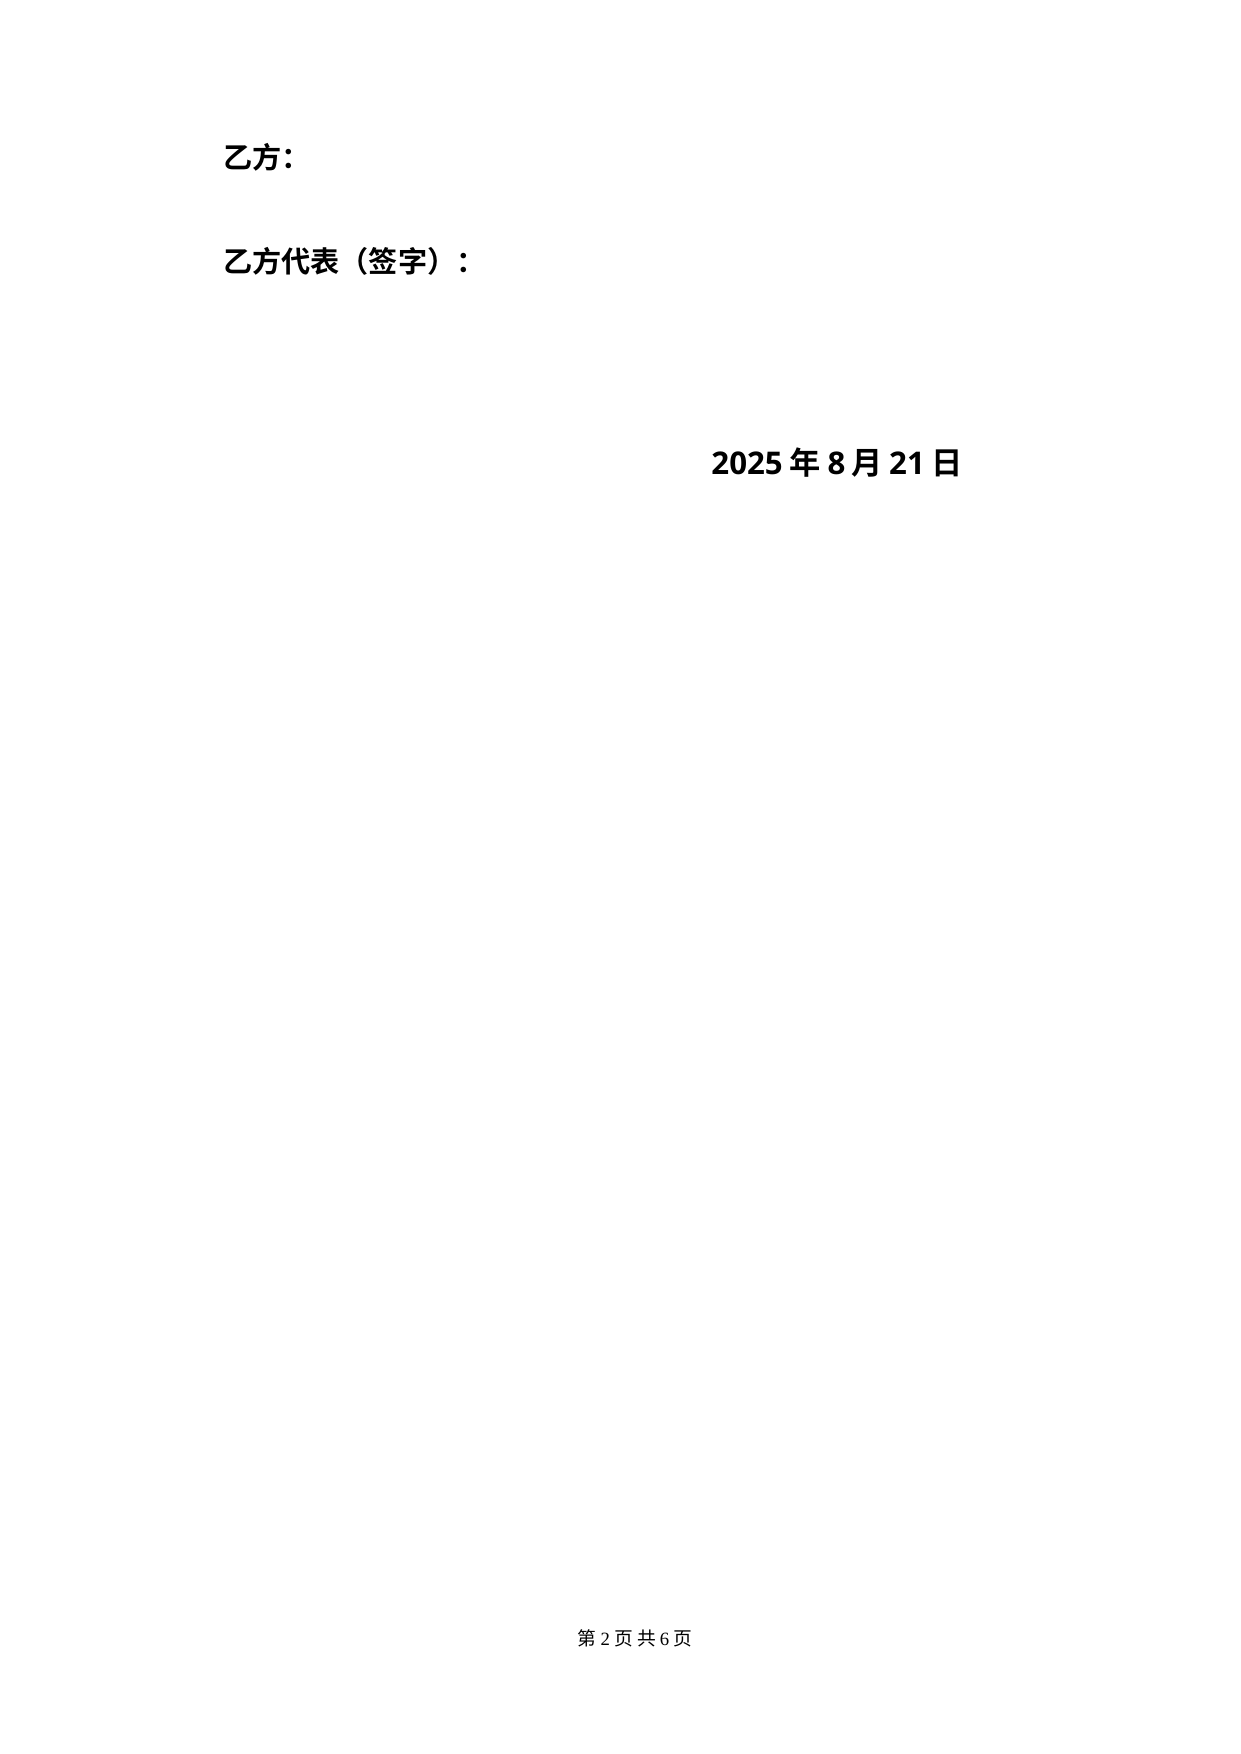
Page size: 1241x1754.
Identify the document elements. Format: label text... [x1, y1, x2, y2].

text 乙方代表（签字）： [148, 238, 1169, 281]
text 2025年 8月21日目 录 [148, 428, 1116, 493]
text 乙方： [148, 123, 1122, 188]
